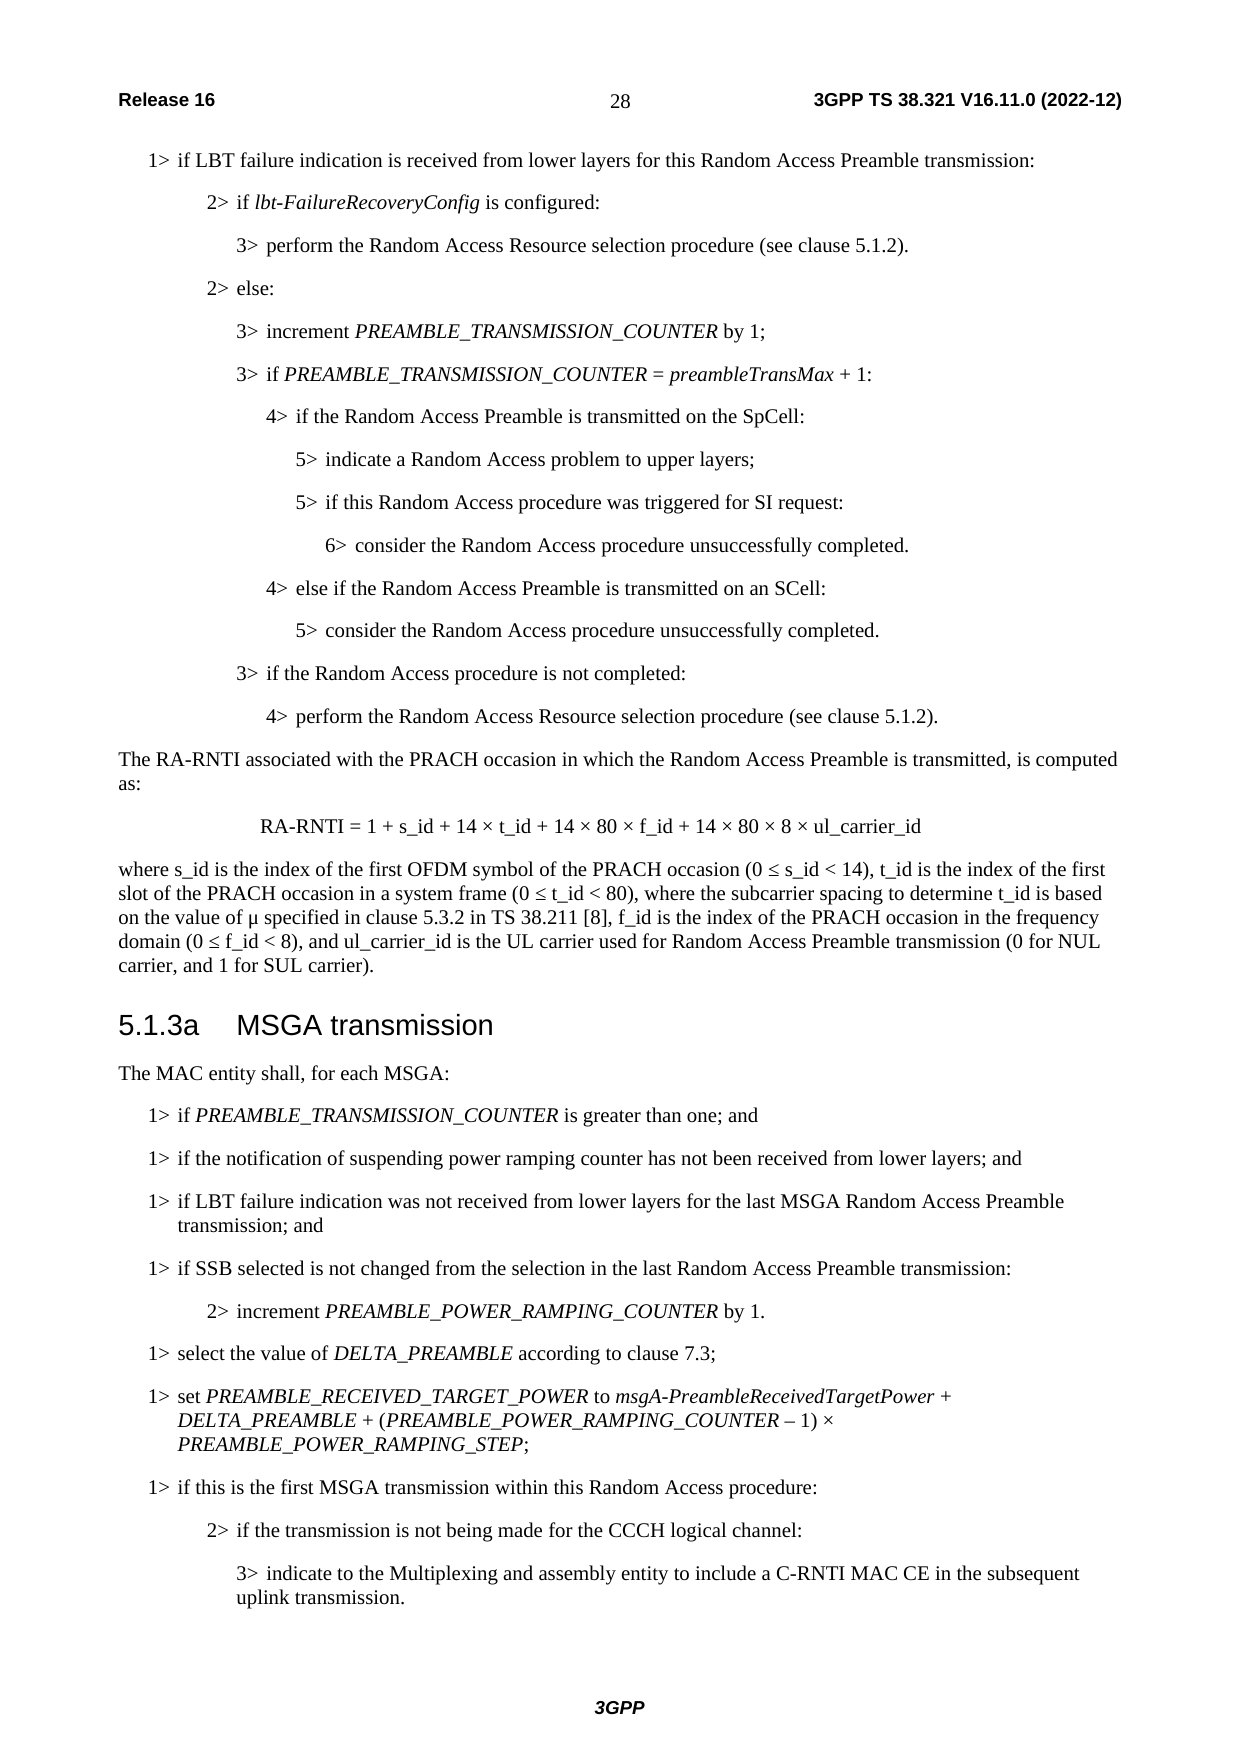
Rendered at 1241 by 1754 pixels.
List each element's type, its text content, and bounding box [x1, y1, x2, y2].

text The MAC entity shall, for each MSGA: [118, 1060, 1122, 1084]
text 1> if the notification of suspending power ramping counter has not been received from lower layers; and [148, 1146, 1122, 1170]
text 5> indicate a Random Access problem to upper layers; [295, 447, 1122, 471]
text 4> if the Random Access Preamble is transmitted on the SpCell: [266, 404, 1122, 428]
text 1> set PREAMBLE_RECEIVED_TARGET_POWER to msgA-PreambleReceivedTargetPower + DELTA_PREAMBLE + (PREAMBLE_POWER_RAMPING_COUNTER – 1) × PREAMBLE_POWER_RAMPING_STEP; [148, 1384, 1122, 1456]
text 2> if lbt-FailureRecoveryConfig is configured: [207, 190, 1122, 214]
text 2> else: [207, 276, 1122, 300]
text 3> perform the Random Access Resource selection procedure (see clause 5.1.2). [236, 233, 1122, 257]
text The RA-RNTI associated with the PRACH occasion in which the Random Access Preamble is transmitted, is computed as: [118, 747, 1122, 795]
text 1> if PREAMBLE_TRANSMISSION_COUNTER is greater than one; and [148, 1103, 1122, 1127]
text 2> increment PREAMBLE_POWER_RAMPING_COUNTER by 1. [207, 1298, 1122, 1323]
text 4> else if the Random Access Preamble is transmitted on an SCell: [266, 576, 1122, 600]
text 1> if this is the first MSGA transmission within this Random Access procedure: [148, 1475, 1122, 1499]
text 1> if LBT failure indication was not received from lower layers for the last MSGA Random Access Preamble transmission; and [148, 1189, 1122, 1237]
text 6> consider the Random Access procedure unsuccessfully completed. [325, 533, 1122, 557]
text 3> if the Random Access procedure is not completed: [236, 661, 1122, 685]
text 3> indicate to the Multiplexing and assembly entity to include a C-RNTI MAC CE in the subsequent uplink transmission. [236, 1561, 1122, 1609]
text 5> consider the Random Access procedure unsuccessfully completed. [295, 618, 1122, 642]
subtitle 5.1.3a MSGA transmission [118, 1008, 1122, 1042]
text 1> if LBT failure indication is received from lower layers for this Random Access Preamble transmission: [148, 147, 1122, 172]
text 2> if the transmission is not being made for the CCCH logical channel: [207, 1518, 1122, 1542]
text 1> if SSB selected is not changed from the selection in the last Random Access Preamble transmission: [148, 1256, 1122, 1280]
text 1> select the value of DELTA_PREAMBLE according to clause 7.3; [148, 1341, 1122, 1365]
text 3> increment PREAMBLE_TRANSMISSION_COUNTER by 1; [236, 319, 1122, 343]
text 4> perform the Random Access Resource selection procedure (see clause 5.1.2). [266, 704, 1122, 728]
text 5> if this Random Access procedure was triggered for SI request: [295, 490, 1122, 514]
text RA-RNTI = 1 + s_id + 14 × t_id + 14 × 80 × f_id + 14 × 80 × 8 × ul_carrier_id [118, 814, 1122, 838]
text where s_id is the index of the first OFDM symbol of the PRACH occasion (0 ≤ s_id < 14), t_id is the index of the first slot of the PRACH occasion in a system frame (0 ≤ t_id < 80), where the subcarrier spacing to determine t_id is based on the value of μ specified in clause 5.3.2 in TS 38.211 [8], f_id is the index of the PRACH occasion in the frequency domain (0 ≤ f_id < 8), and ul_carrier_id is the UL carrier used for Random Access Preamble transmission (0 for NUL carrier, and 1 for SUL carrier). [118, 857, 1122, 977]
text 3> if PREAMBLE_TRANSMISSION_COUNTER = preambleTransMax + 1: [236, 362, 1122, 386]
